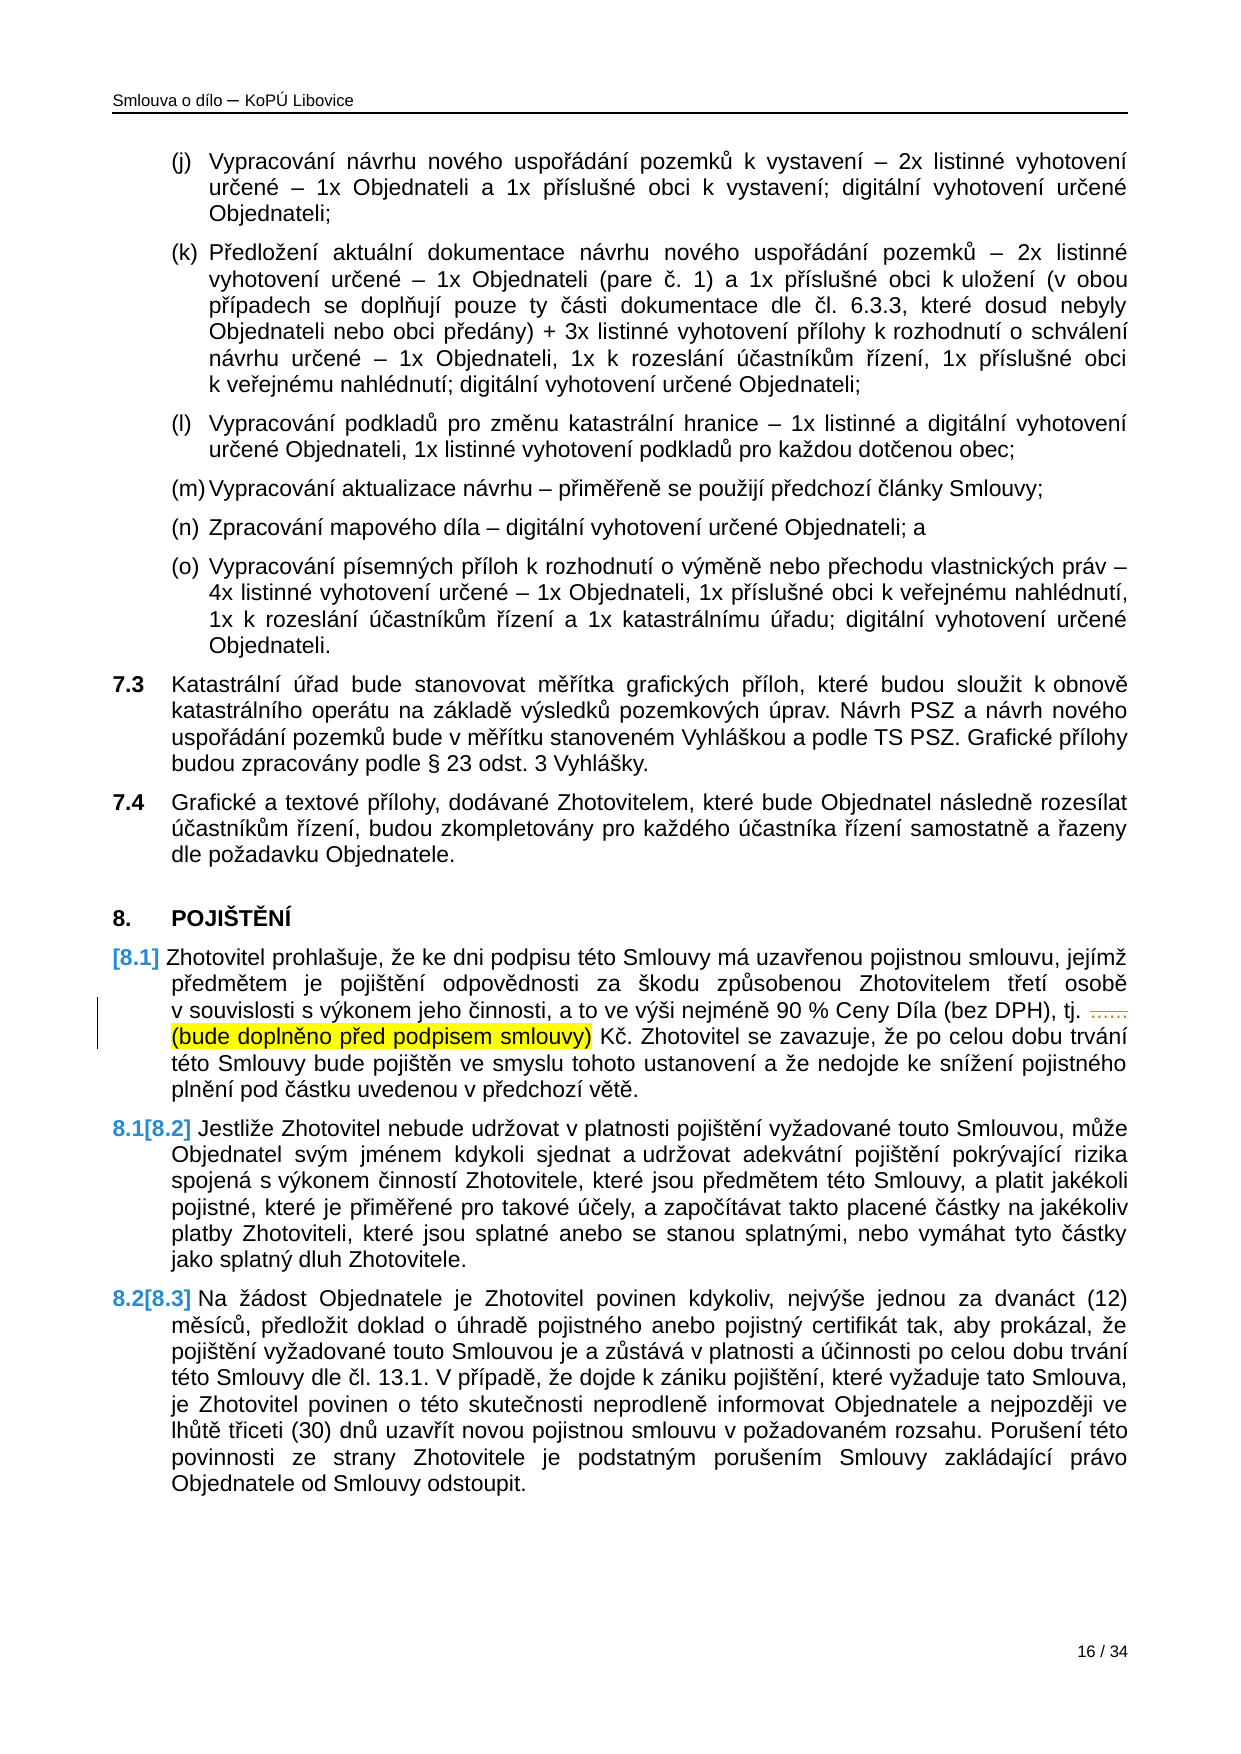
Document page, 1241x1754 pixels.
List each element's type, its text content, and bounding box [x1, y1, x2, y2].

text Grafické a textové přílohy, dodávané Zhotovitelem, které bude Objednatel následně rozesílat účastníkům řízení, budou zkompletovány pro každého účastníka řízení samostatně a řazeny dle požadavku Objednatele. [112, 789, 1128, 868]
text Na žádost Objednatele je Zhotovitel povinen kdykoliv, nejvýše jednou za dvanáct (12) měsíců, předložit doklad o úhradě pojistného anebo pojistný certifikát tak, aby prokázal, že pojištění vyžadované touto Smlouvou je a zůstává v platnosti a účinnosti po celou dobu trvání této Smlouvy dle čl. 13.1. V případě, že dojde k zániku pojištění, které vyžaduje tato Smlouva, je Zhotovitel povinen o této skutečnosti neprodleně informovat Objednatele a nejpozději ve lhůtě třiceti (30) dnů uzavřít novou pojistnou smlouvu v požadovaném rozsahu. Porušení této povinnosti ze strany Zhotovitele je podstatným porušením Smlouvy zakládající právo Objednatele od Smlouvy odstoupit. [112, 1285, 1128, 1496]
list Vypracování písemných příloh k rozhodnutí o výměně nebo přechodu vlastnických práv – 4x listinné vyhotovení určené – 1x Objednateli, 1x příslušné obci k veřejnému nahlédnutí, 1x k rozeslání účastníkům řízení a 1x katastrálnímu úřadu; digitální vyhotovení určené Objednateli. [171, 553, 1128, 658]
list Vypracování návrhu nového uspořádání pozemků k vystavení – 2x listinné vyhotovení určené – 1x Objednateli a 1x příslušné obci k vystavení; digitální vyhotovení určené Objednateli; [171, 148, 1128, 227]
list Zpracování mapového díla – digitální vyhotovení určené Objednateli; a [171, 514, 1128, 540]
text Katastrální úřad bude stanovovat měřítka grafických příloh, které budou sloužit k obnově katastrálního operátu na základě výsledků pozemkových úprav. Návrh PSZ a návrh nového uspořádání pozemků bude v měřítku stanoveném Vyhláškou a podle TS PSZ. Grafické přílohy budou zpracovány podle § 23 odst. 3 Vyhlášky. [112, 671, 1128, 776]
text Pojištění [112, 905, 1128, 932]
list Předložení aktuální dokumentace návrhu nového uspořádání pozemků – 2x listinné vyhotovení určené – 1x Objednateli (pare č. 1) a 1x příslušné obci k uložení (v obou případech se doplňují pouze ty části dokumentace dle čl. 6.3.3, které dosud nebyly Objednateli nebo obci předány) + 3x listinné vyhotovení přílohy k rozhodnutí o schválení návrhu určené – 1x Objednateli, 1x k rozeslání účastníkům řízení, 1x příslušné obci k veřejnému nahlédnutí; digitální vyhotovení určené Objednateli; [171, 239, 1128, 397]
text Jestliže Zhotovitel nebude udržovat v platnosti pojištění vyžadované touto Smlouvou, může Objednatel svým jménem kdykoli sjednat a udržovat adekvátní pojištění pokrývající rizika spojená s výkonem činností Zhotovitele, které jsou předmětem této Smlouvy, a platit jakékoli pojistné, které je přiměřené pro takové účely, a započítávat takto placené částky na jakékoliv platby Zhotoviteli, které jsou splatné anebo se stanou splatnými, nebo vymáhat tyto částky jako splatný dluh Zhotovitele. [112, 1115, 1128, 1273]
text Zhotovitel prohlašuje, že ke dni podpisu této Smlouvy má uzavřenou pojistnou smlouvu, jejímž předmětem je pojištění odpovědnosti za škodu způsobenou Zhotovitelem třetí osobě v souvislosti s výkonem jeho činnosti, a to ve výši nejméně 90 % Ceny Díla (bez DPH), tj. (bude doplněno před podpisem smlouvy) Kč. Zhotovitel se zavazuje, že po celou dobu trvání této Smlouvy bude pojištěn ve smyslu tohoto ustanovení a že nedojde ke snížení pojistného plnění pod částku uvedenou v předchozí větě. [112, 944, 1128, 1102]
list Vypracování podkladů pro změnu katastrální hranice – 1x listinné a digitální vyhotovení určené Objednateli, 1x listinné vyhotovení podkladů pro každou dotčenou obec; [171, 410, 1128, 463]
list Vypracování aktualizace návrhu – přiměřeně se použijí předchozí články Smlouvy; [171, 475, 1128, 501]
